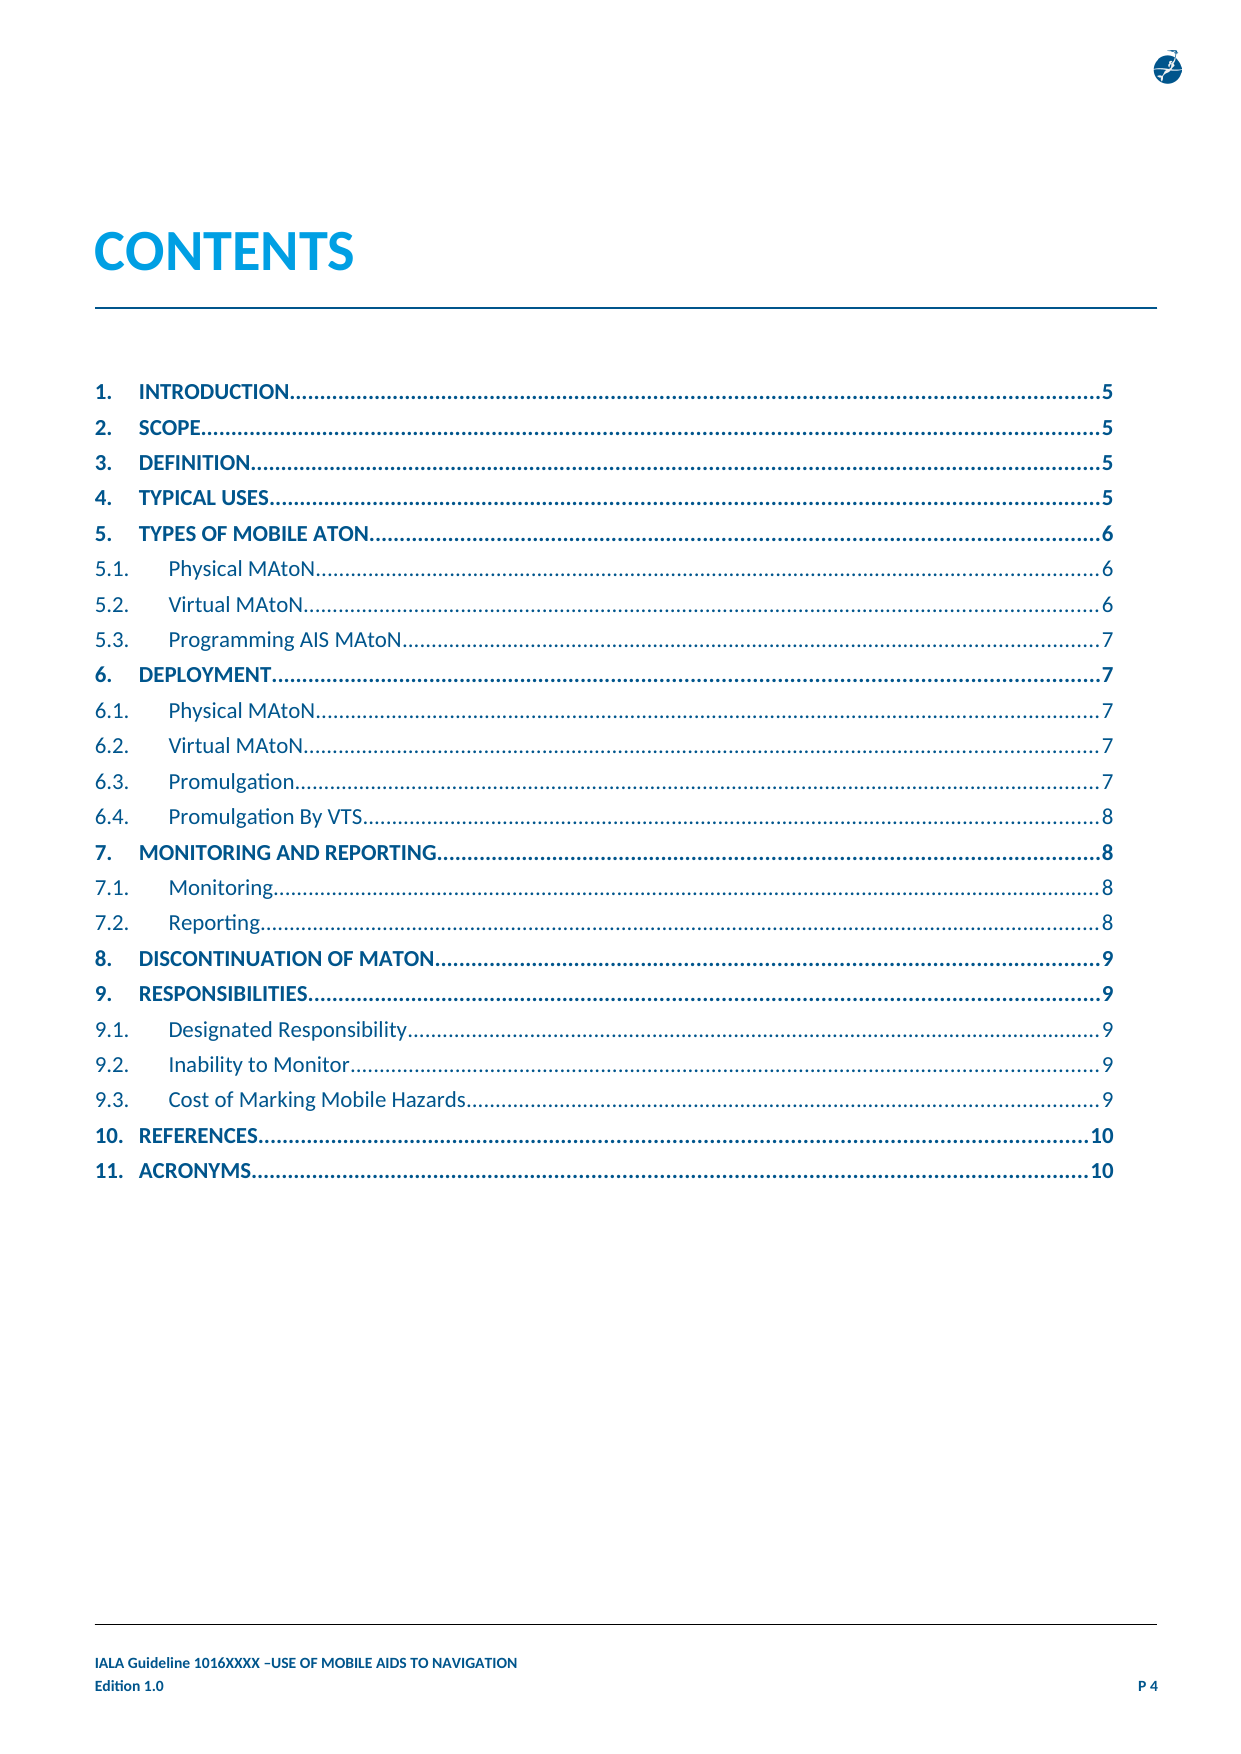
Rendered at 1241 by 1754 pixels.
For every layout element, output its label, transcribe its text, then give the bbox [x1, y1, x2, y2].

text 7.2. Reporting 8 [94, 905, 1113, 936]
text 9. RESPONSIBILITIES 9 [94, 976, 1113, 1007]
text 9.3. Cost of Marking Mobile Hazards 9 [94, 1082, 1113, 1113]
text 7.1. Monitoring 8 [94, 870, 1113, 901]
text 10. REFERENCES 10 [94, 1118, 1113, 1149]
text 6.3. Promulgation 7 [94, 763, 1113, 795]
text 3. DEFINITION 5 [94, 445, 1113, 476]
text 6.2. Virtual MAtoN 7 [94, 728, 1113, 759]
text 8. DISCONTINUATION OF MATON 9 [94, 941, 1113, 972]
text 5. TYPES OF MOBILE ATON 6 [94, 516, 1113, 547]
text 6. DEPLOYMENT 7 [94, 657, 1113, 688]
text 9.2. Inability to Monitor 9 [94, 1047, 1113, 1078]
text 1. INTRODUCTION 5 [94, 374, 1113, 405]
text 5.1. Physical MAtoN 6 [94, 551, 1113, 582]
text 2. SCOPE 5 [94, 409, 1113, 441]
picture [1120, 0, 1241, 119]
text 5.3. Programming AIS MAtoN 7 [94, 622, 1113, 653]
text 5.2. Virtual MAtoN 6 [94, 586, 1113, 618]
text 7. MONITORING AND REPORTING 8 [94, 834, 1113, 866]
text 4. TYPICAL USES 5 [94, 480, 1113, 511]
text 9.1. Designated Responsibility 9 [94, 1011, 1113, 1043]
text 6.1. Physical MAtoN 7 [94, 693, 1113, 724]
text 6.4. Promulgation By VTS 8 [94, 799, 1113, 830]
text 11. ACRONYMS 10 [94, 1153, 1113, 1184]
